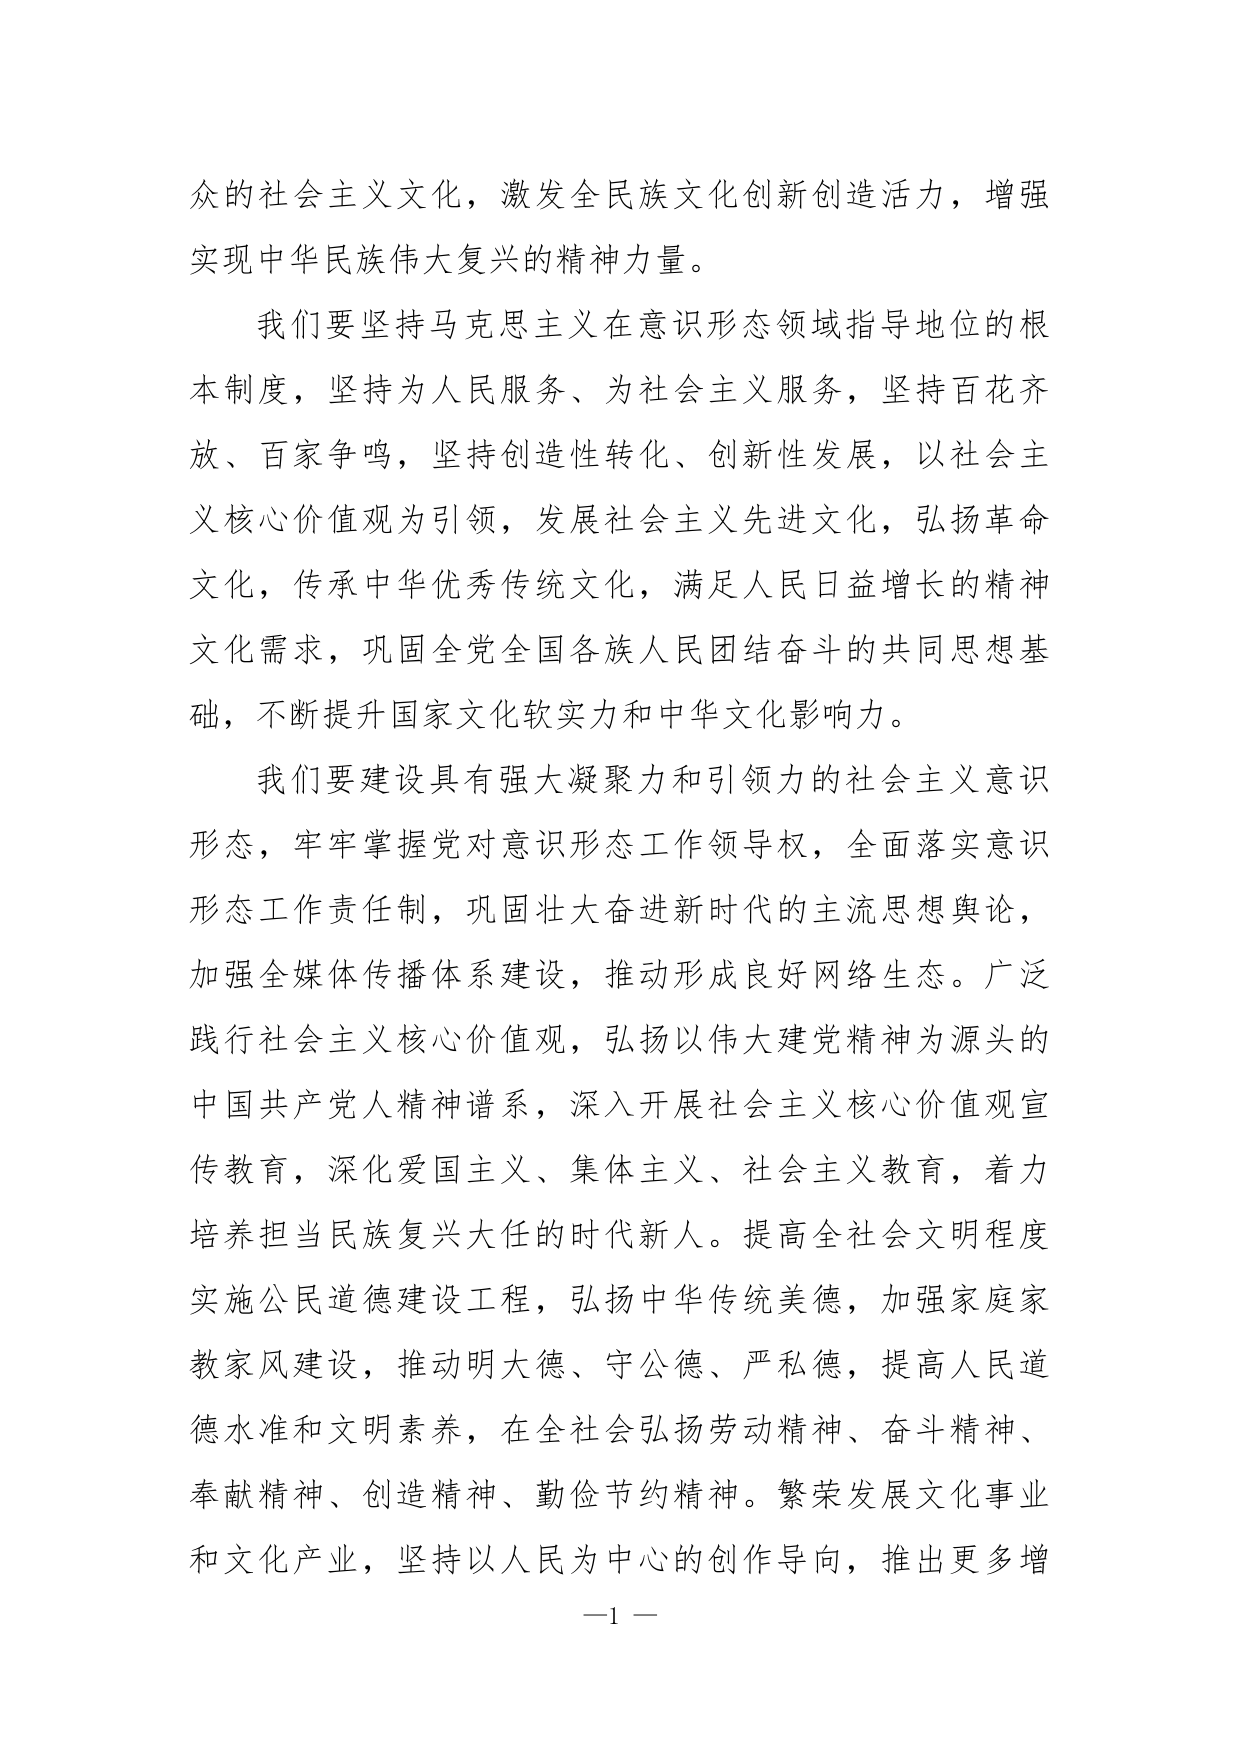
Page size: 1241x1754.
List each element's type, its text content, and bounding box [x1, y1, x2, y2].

text 我们要坚持马克思主义在意识形态领域指导地位的根本制度，坚持为人民服务、为社会主义服务，坚持百花齐放、百家争鸣，坚持创造性转化、创新性发展，以社会主义核心价值观为引领，发展社会主义先进文化，弘扬革命文化，传承中华优秀传统文化，满足人民日益增长的精神文化需求，巩固全党全国各族人民团结奋斗的共同思想基础，不断提升国家文化软实力和中华文化影响力。 [187, 289, 1053, 744]
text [187, 744, 1053, 1589]
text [187, 159, 1053, 289]
